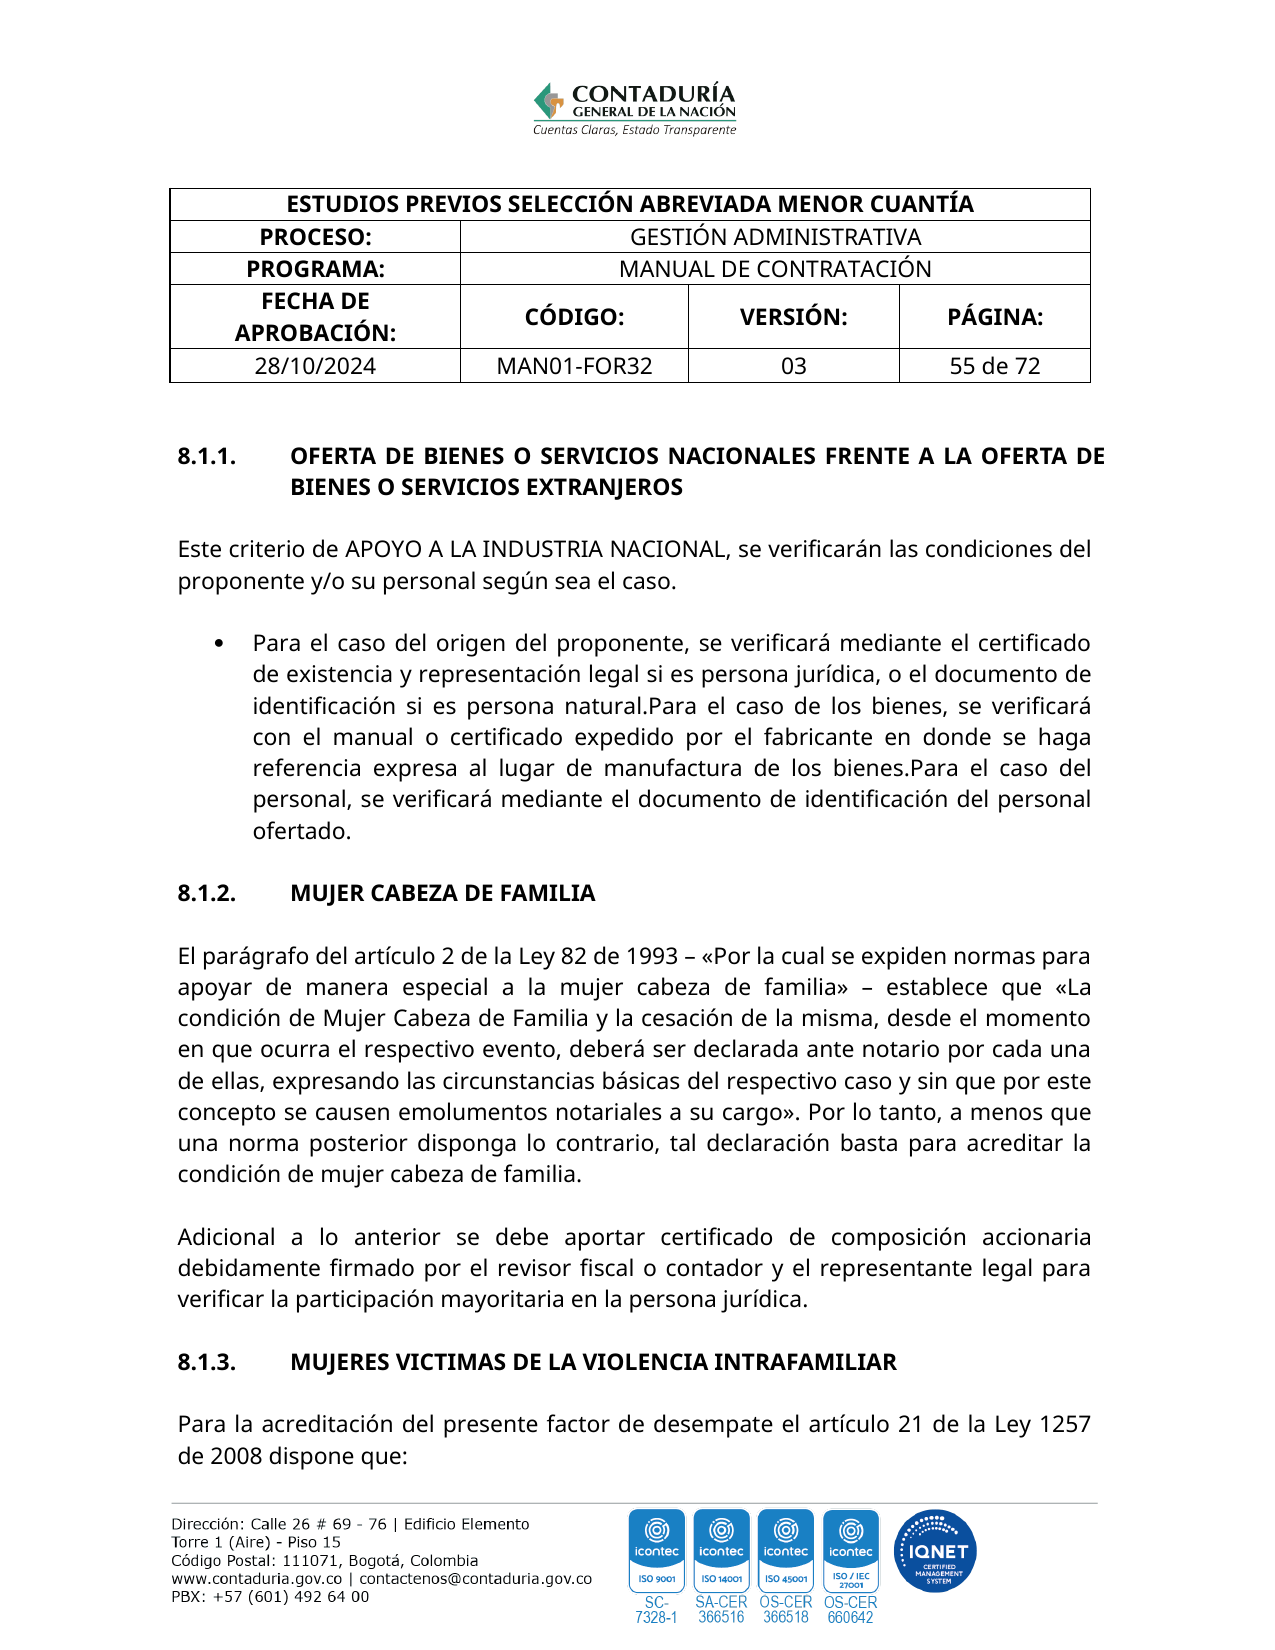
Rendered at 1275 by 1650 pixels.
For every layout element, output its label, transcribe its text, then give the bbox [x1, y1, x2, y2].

text Para la acreditación del presente factor de desempate el artículo 21 de la Ley 1257 de 2008 dispone que: [177, 1408, 1093, 1471]
subtitle OFERTA DE BIENES O SERVICIOS NACIONALES FRENTE A LA OFERTA DE BIENES O SERVICIOS EXTRANJEROS [177, 439, 1106, 502]
subtitle MUJER CABEZA DE FAMILIA [177, 877, 1106, 908]
list Para el caso del origen del proponente, se verificará mediante el certificado de existencia y representación legal si es persona jurídica, o el documento de identificación si es persona natural.Para el caso de los bienes, se verificará con el manual o certificado expedido por el fabricante en donde se haga referencia expresa al lugar de manufactura de los bienes.Para el caso del personal, se verificará mediante el documento de identificación del personal ofertado. [215, 627, 1093, 846]
picture [177, 29, 1093, 188]
picture [0, 1495, 1273, 1628]
text Este criterio de APOYO A LA INDUSTRIA NACIONAL, se verificarán las condiciones del proponente y/o su personal según sea el caso. [177, 533, 1093, 596]
text El parágrafo del artículo 2 de la Ley 82 de 1993 – «Por la cual se expiden normas para apoyar de manera especial a la mujer cabeza de familia» – establece que «La condición de Mujer Cabeza de Familia y la cesación de la misma, desde el momento en que ocurra el respectivo evento, deberá ser declarada ante notario por cada una de ellas, expresando las circunstancias básicas del respectivo caso y sin que por este concepto se causen emolumentos notariales a su cargo». Por lo tanto, a menos que una norma posterior disponga lo contrario, tal declaración basta para acreditar la condición de mujer cabeza de familia. [177, 939, 1093, 1189]
text Adicional a lo anterior se debe aportar certificado de composición accionaria debidamente firmado por el revisor fiscal o contador y el representante legal para verificar la participación mayoritaria en la persona jurídica. [177, 1221, 1093, 1314]
subtitle MUJERES VICTIMAS DE LA VIOLENCIA INTRAFAMILIAR [177, 1346, 1106, 1377]
